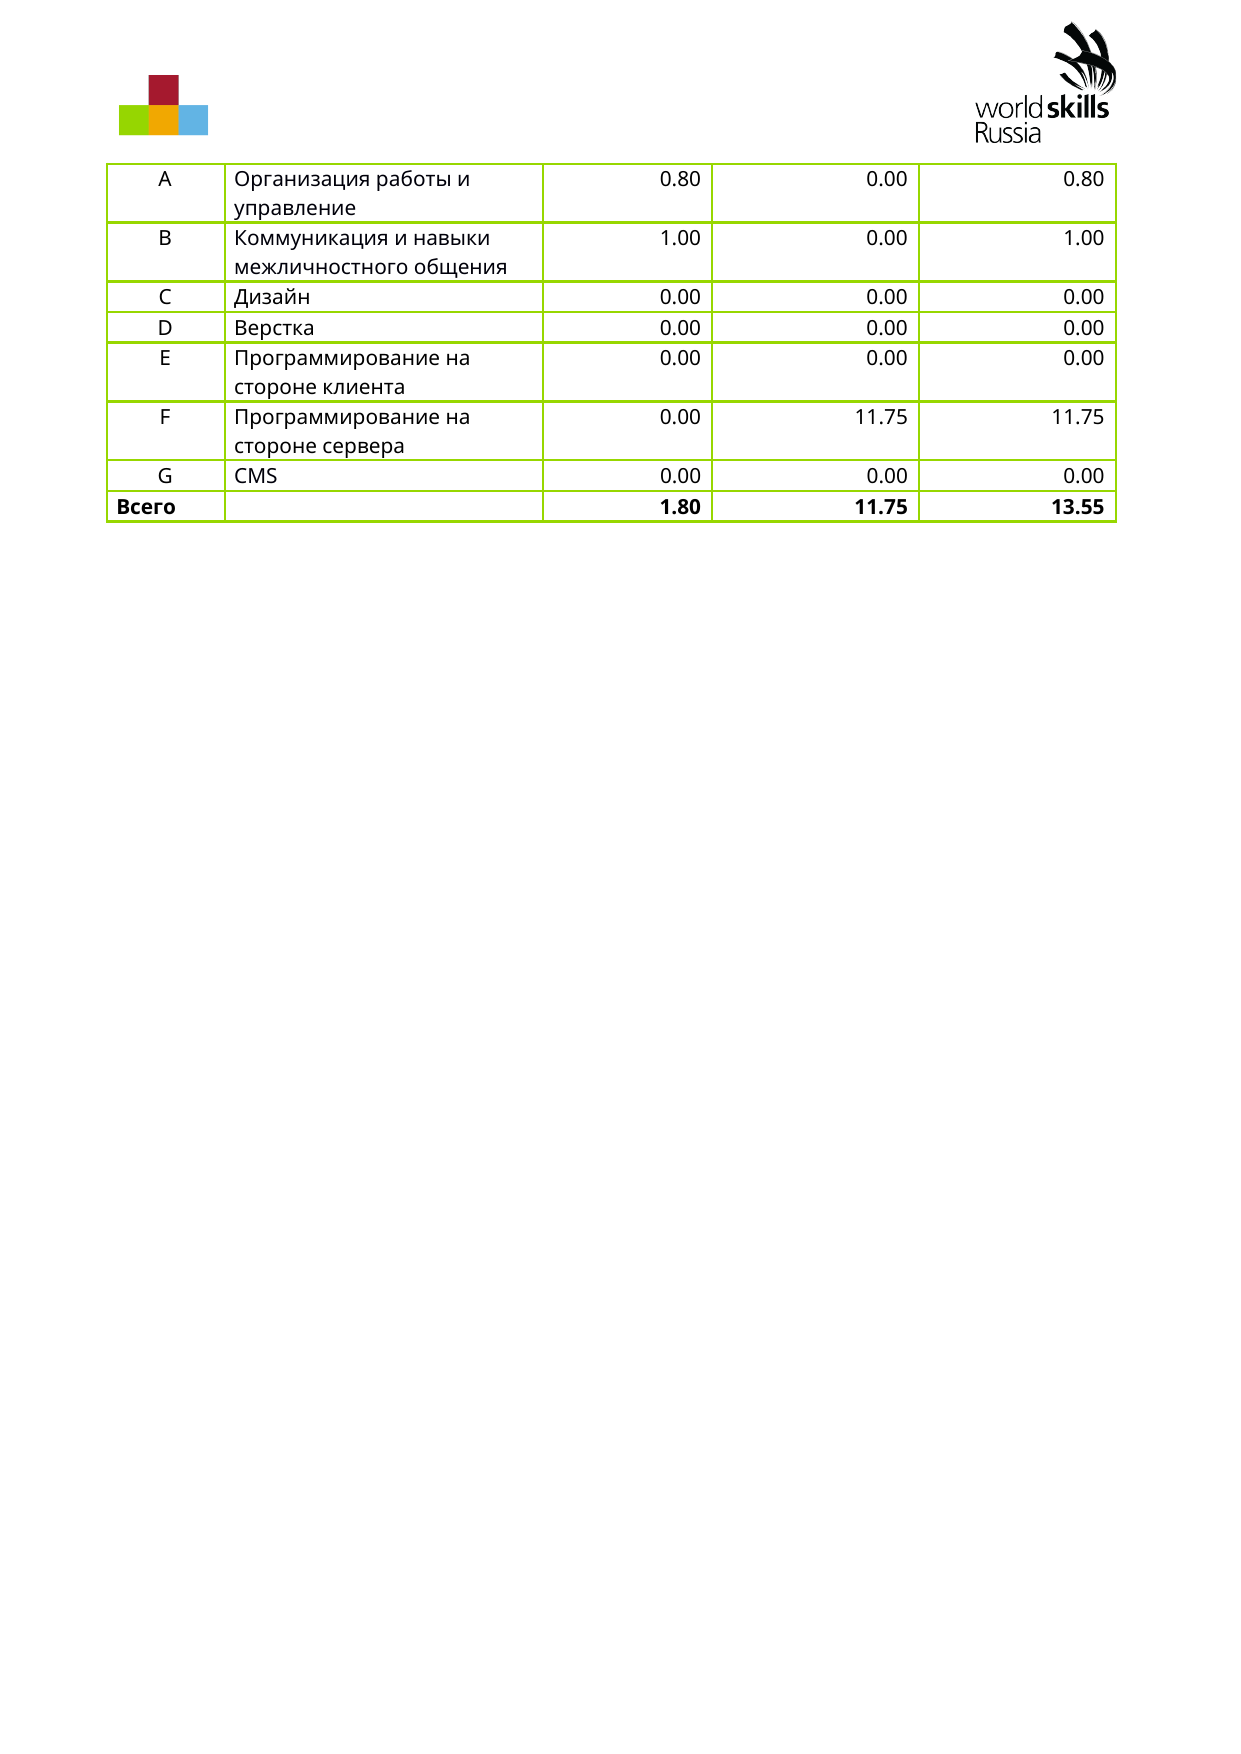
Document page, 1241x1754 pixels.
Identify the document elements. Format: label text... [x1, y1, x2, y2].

table_cell 0.00 [713, 165, 918, 221]
table_cell 11.75 [713, 403, 918, 459]
table_cell Организация работы и управление [226, 165, 542, 221]
table_cell 0.00 [713, 461, 918, 490]
table_cell 0.00 [920, 283, 1115, 311]
table_cell [226, 492, 542, 520]
table_cell 1.80 [544, 492, 711, 520]
table_cell 0.00 [544, 283, 711, 311]
table_cell 0.00 [544, 403, 711, 459]
table_cell 0.00 [920, 313, 1115, 341]
table_cell 0.00 [713, 313, 918, 341]
table_cell Дизайн [226, 283, 542, 311]
table_cell 1.00 [920, 224, 1115, 280]
table_cell Программирование на стороне сервера [226, 403, 542, 459]
table_cell A [108, 165, 224, 221]
table_cell 0.00 [713, 283, 918, 311]
table_cell Всего [108, 492, 224, 520]
table_cell 0.00 [713, 224, 918, 280]
table_cell 1.00 [544, 224, 711, 280]
table_cell 0.00 [713, 344, 918, 400]
table_cell 0.00 [920, 344, 1115, 400]
table_cell 13.55 [920, 492, 1115, 520]
table_cell G [108, 461, 224, 490]
picture [118, 59, 209, 152]
table_cell 11.75 [713, 492, 918, 520]
table_cell F [108, 403, 224, 459]
table_cell Программирование на стороне клиента [226, 344, 542, 400]
table_cell Е [108, 344, 224, 400]
table_cell D [108, 313, 224, 341]
table_cell 0.80 [544, 165, 711, 221]
table_cell 0.80 [920, 165, 1115, 221]
table_cell 0.00 [544, 313, 711, 341]
table_cell B [108, 224, 224, 280]
table_cell Коммуникация и навыки межличностного общения [226, 224, 542, 280]
table_cell 0.00 [544, 344, 711, 400]
table_cell С [108, 283, 224, 311]
table_cell Верстка [226, 313, 542, 341]
picture [975, 21, 1117, 163]
table_cell 11.75 [920, 403, 1115, 459]
table_cell CMS [226, 461, 542, 490]
table_cell 0.00 [544, 461, 711, 490]
table_cell 0.00 [920, 461, 1115, 490]
